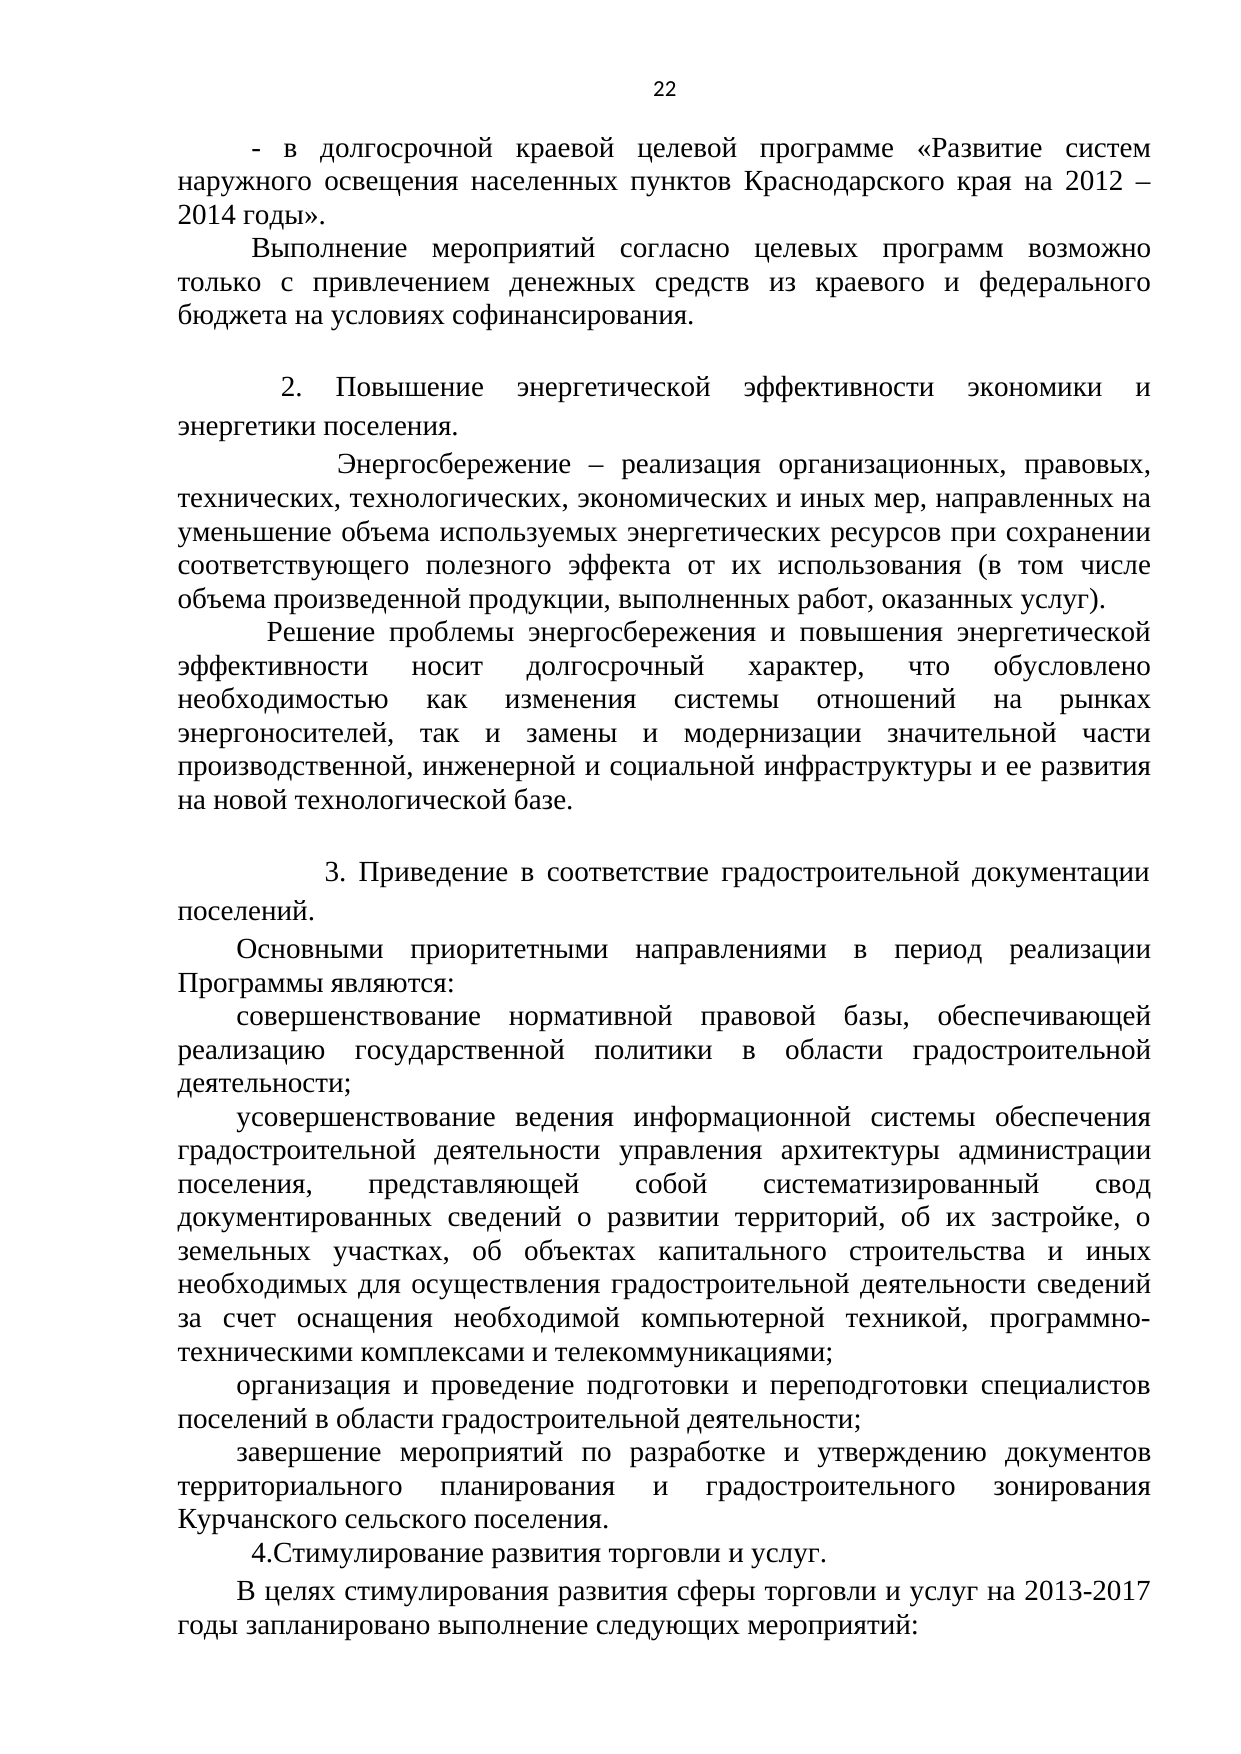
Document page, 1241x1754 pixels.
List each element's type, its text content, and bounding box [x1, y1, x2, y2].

text Основными приоритетными направлениями в период реализации Программы являются: [177, 931, 1152, 998]
text совершенствование нормативной правовой базы, обеспечивающей реализацию государственной политики в области градостроительной деятельности; [177, 998, 1152, 1099]
text Решение проблемы энергосбережения и повышения энергетической эффективности носит долгосрочный характер, что обусловлено необходимостью как изменения системы отношений на рынках энергоносителей, так и замены и модернизации значительной части производственной, инженерной и социальной инфраструктуры и ее развития на новой технологической базе. [177, 614, 1152, 816]
text 3. Приведение в соответствие градостроительной документации поселений. [177, 854, 1152, 926]
text В целях стимулирования развития сферы торговли и услуг на 2013-2017 годы запланировано выполнение следующих мероприятий: [177, 1573, 1152, 1641]
text организация и проведение подготовки и переподготовки специалистов поселений в области градостроительной деятельности; [177, 1367, 1152, 1434]
text завершение мероприятий по разработке и утверждению документов территориального планирования и градостроительного зонирования Курчанского сельского поселения. [177, 1434, 1152, 1535]
text - в долгосрочной краевой целевой программе «Развитие систем наружного освещения населенных пунктов Краснодарского края на 2012 – 2014 годы». [177, 130, 1152, 230]
text Энергосбережение – реализация организационных, правовых, технических, технологических, экономических и иных мер, направленных на уменьшение объема используемых энергетических ресурсов при сохранении соответствующего полезного эффекта от их использования (в том числе объема произведенной продукции, выполненных работ, оказанных услуг). [177, 447, 1152, 614]
text усовершенствование ведения информационной системы обеспечения градостроительной деятельности управления архитектуры администрации поселения, представляющей собой систематизированный свод документированных сведений о развитии территорий, об их застройке, о земельных участках, об объектах капитального строительства и иных необходимых для осуществления градостроительной деятельности сведений за счет оснащения необходимой компьютерной техникой, программно-техническими комплексами и телекоммуникациями; [177, 1099, 1152, 1367]
text 4.Стимулирование развития торговли и услуг. [177, 1535, 1152, 1568]
text Выполнение мероприятий согласно целевых программ возможно только с привлечением денежных средств из краевого и федерального бюджета на условиях софинансирования. [177, 230, 1152, 331]
text 2. Повышение энергетической эффективности экономики и энергетики поселения. [177, 369, 1152, 442]
